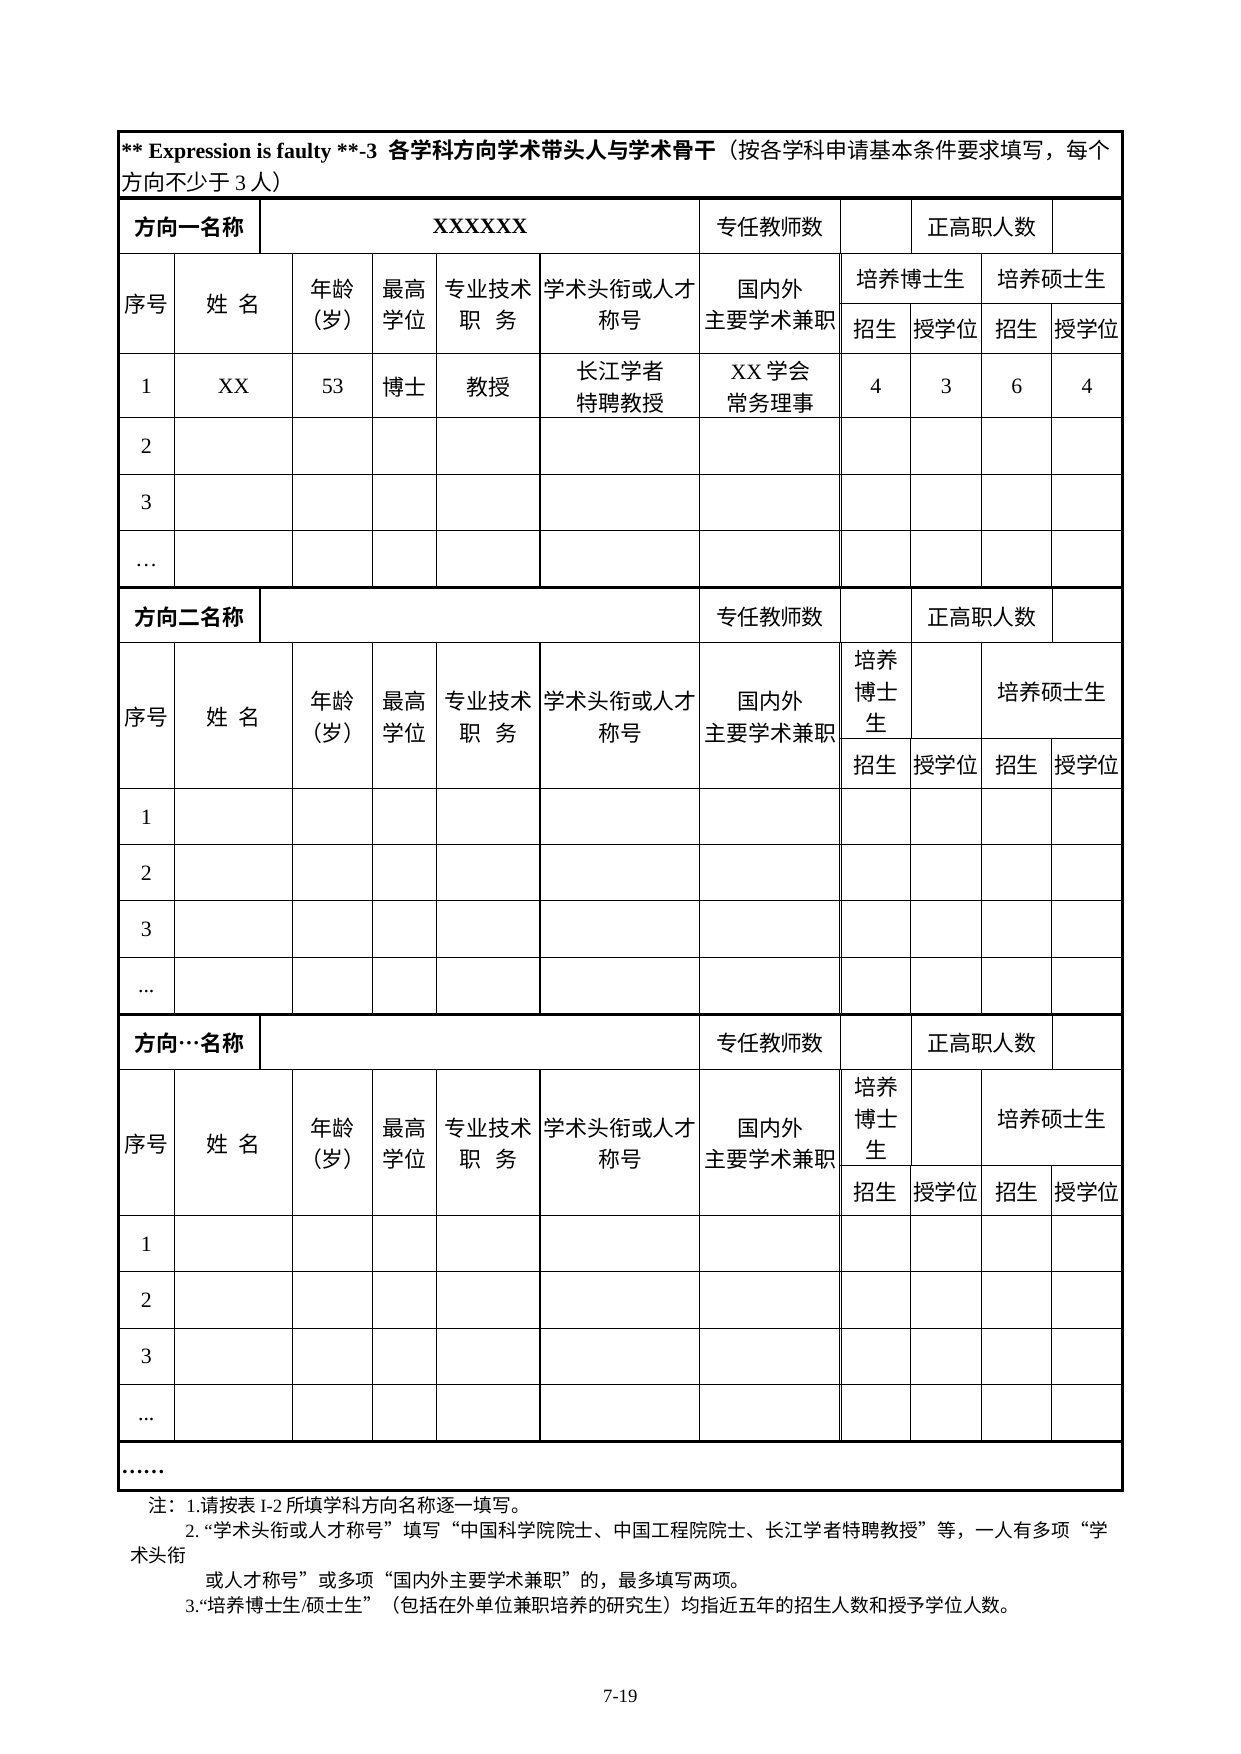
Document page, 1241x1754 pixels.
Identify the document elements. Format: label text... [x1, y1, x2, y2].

table_cell [982, 475, 1051, 529]
table_cell 培养博士生 [842, 254, 981, 303]
table_cell [175, 1329, 292, 1383]
table_cell [293, 789, 372, 844]
table_cell [437, 1216, 539, 1271]
table_cell [1052, 958, 1121, 1013]
table_cell [1052, 789, 1121, 844]
table_cell 招生 [982, 304, 1051, 353]
table_cell [982, 1216, 1051, 1271]
table_cell [175, 901, 292, 957]
table_cell [293, 845, 372, 900]
table_cell [982, 1385, 1051, 1440]
table_cell 姓 名 [175, 1070, 292, 1215]
table_cell XXXXXX [261, 200, 699, 252]
table_cell [842, 1216, 910, 1271]
table_cell [373, 789, 436, 844]
table_cell [541, 475, 699, 529]
table_cell … [120, 531, 174, 586]
table_cell [373, 845, 436, 900]
table_cell [700, 1216, 839, 1271]
table_cell [982, 901, 1051, 957]
table_cell [373, 958, 436, 1013]
table_cell 学术头衔或人才称号 [541, 254, 699, 353]
table_cell [841, 1016, 911, 1069]
table_cell 专业技术职 务 [437, 1070, 539, 1215]
table_cell 姓 名 [175, 643, 292, 788]
table_cell [1052, 1385, 1121, 1440]
table_cell 学术头衔或人才称号 [541, 1070, 699, 1215]
table_cell [541, 901, 699, 957]
table_cell 年龄（岁） [293, 254, 372, 353]
table_cell [175, 418, 292, 473]
text 3.“培养博士生/硕士生”（包括在外单位兼职培养的研究生）均指近五年的招生人数和授予学位人数。 [130, 1592, 1110, 1617]
table_cell [911, 901, 981, 957]
table_cell [437, 1385, 539, 1440]
table_cell [437, 845, 539, 900]
table_cell [373, 1216, 436, 1271]
table_cell 招生 [842, 739, 910, 788]
table_cell [841, 589, 911, 642]
table_cell 授学位 [1052, 304, 1121, 353]
table_cell 53 [293, 354, 372, 417]
table_cell [842, 901, 910, 957]
table_cell 国内外 主要学术兼职 [700, 1070, 839, 1215]
table_cell [1053, 200, 1121, 252]
table_header II-3 各学科方向学术带头人与学术骨干（按各学科申请基本条件要求填写，每个方向不少于3人） [120, 133, 1121, 196]
table_cell 姓 名 [175, 254, 292, 353]
table_cell 2 [120, 845, 174, 900]
table_cell 方向二名称 [120, 589, 259, 642]
table_cell ... [120, 1385, 174, 1440]
table_cell 1 [120, 789, 174, 844]
table_cell 4 [842, 354, 910, 417]
table_cell 2 [120, 418, 174, 473]
table_cell [982, 531, 1051, 586]
table_cell 培养硕士生 [982, 1070, 1121, 1165]
table_cell [911, 845, 981, 900]
table_cell [437, 531, 539, 586]
table_cell 最高学位 [373, 1070, 436, 1215]
table_cell 专业技术职 务 [437, 254, 539, 353]
table_cell [541, 1216, 699, 1271]
table_cell 4 [1052, 354, 1121, 417]
table_cell 授学位 [1052, 739, 1121, 788]
table_cell 1 [120, 1216, 174, 1271]
table_cell 培养博士生 [842, 643, 911, 738]
table_cell [293, 531, 372, 586]
table_cell [541, 531, 699, 586]
table_cell [175, 1272, 292, 1327]
table_cell [1053, 589, 1121, 642]
table_cell [911, 531, 981, 586]
table_cell [982, 845, 1051, 900]
table_cell 3 [911, 354, 981, 417]
table_cell ... [120, 958, 174, 1013]
table_cell [912, 643, 981, 738]
table_cell [700, 531, 839, 586]
table_cell [912, 1070, 981, 1165]
table_cell [373, 901, 436, 957]
table_cell [700, 958, 839, 1013]
table_cell 专任教师数 [700, 1016, 840, 1069]
table_cell [373, 418, 436, 473]
table_cell [373, 1272, 436, 1327]
table_cell [842, 1272, 910, 1327]
table_cell [175, 789, 292, 844]
table_cell [541, 845, 699, 900]
table_cell 序号 [120, 254, 174, 353]
table_cell 教授 [437, 354, 539, 417]
table_cell [293, 1272, 372, 1327]
table_cell [175, 1385, 292, 1440]
table_cell [175, 475, 292, 529]
table_cell [700, 418, 839, 473]
table_cell [373, 475, 436, 529]
text 或人才称号”或多项“国内外主要学术兼职”的，最多填写两项。 [130, 1567, 1110, 1592]
table_cell 3 [120, 901, 174, 957]
table_cell [293, 1216, 372, 1271]
table_cell 招生 [982, 739, 1051, 788]
table_cell [293, 418, 372, 473]
table_cell [437, 789, 539, 844]
table_cell [437, 1272, 539, 1327]
table_cell 正高职人数 [912, 200, 1052, 252]
table_cell [437, 475, 539, 529]
table_cell 正高职人数 [912, 1016, 1052, 1069]
table_cell 国内外 主要学术兼职 [700, 254, 839, 353]
table_cell [911, 958, 981, 1013]
text 2. “学术头衔或人才称号”填写“中国科学院院士、中国工程院院士、长江学者特聘教授”等，一人有多项“学术头衔 [130, 1517, 1110, 1567]
table_cell 国内外 主要学术兼职 [700, 643, 839, 788]
table_cell [911, 418, 981, 473]
table_cell [911, 1216, 981, 1271]
table_cell [293, 958, 372, 1013]
table_cell [911, 1385, 981, 1440]
table_cell [911, 475, 981, 529]
table_cell [1052, 1216, 1121, 1271]
table_cell 授学位 [911, 304, 981, 353]
table_cell [911, 1272, 981, 1327]
table_cell [700, 475, 839, 529]
table_cell [700, 789, 839, 844]
table_cell [373, 1385, 436, 1440]
table_cell 2 [120, 1272, 174, 1327]
table_cell [437, 1329, 539, 1383]
table_cell [437, 901, 539, 957]
table_cell 学术头衔或人才称号 [541, 643, 699, 788]
table_cell [175, 531, 292, 586]
table_cell [1052, 845, 1121, 900]
table_cell 专任教师数 [700, 200, 840, 252]
table_cell [700, 901, 839, 957]
table_cell [541, 789, 699, 844]
table_cell 3 [120, 475, 174, 529]
table_cell 最高学位 [373, 254, 436, 353]
table_cell 正高职人数 [912, 589, 1052, 642]
table_cell [982, 418, 1051, 473]
table_cell 序号 [120, 1070, 174, 1215]
table_cell 方向…名称 [120, 1016, 259, 1069]
table_cell [293, 1385, 372, 1440]
table_cell [982, 1272, 1051, 1327]
table_cell [293, 901, 372, 957]
table_cell [541, 958, 699, 1013]
table_cell 6 [982, 354, 1051, 417]
table_cell [982, 1329, 1051, 1383]
table_cell 授学位 [911, 739, 981, 788]
table_cell [437, 418, 539, 473]
table_cell [437, 958, 539, 1013]
table_cell 最高学位 [373, 643, 436, 788]
table_cell [175, 1216, 292, 1271]
table_cell [175, 845, 292, 900]
table_cell [1052, 531, 1121, 586]
table_cell 授学位 [1052, 1166, 1121, 1215]
table_cell [700, 845, 839, 900]
table_cell [842, 475, 910, 529]
table_cell [261, 589, 699, 642]
table_cell 招生 [842, 1166, 910, 1215]
table_cell [982, 789, 1051, 844]
table_cell XX学会 常务理事 [700, 354, 839, 417]
table_cell 培养硕士生 [982, 643, 1121, 738]
table_cell 授学位 [911, 1166, 981, 1215]
table_cell [1052, 475, 1121, 529]
table_cell [1053, 1016, 1121, 1069]
table_cell 专业技术职 务 [437, 643, 539, 788]
table_cell 1 [120, 354, 174, 417]
table_cell [1052, 901, 1121, 957]
table_cell [842, 845, 910, 900]
table_cell 专任教师数 [700, 589, 840, 642]
table_cell [982, 958, 1051, 1013]
table_cell [373, 531, 436, 586]
table_cell [541, 1385, 699, 1440]
table_cell [842, 789, 910, 844]
text 注：1.请按表I-2所填学科方向名称逐一填写。 [130, 1492, 1110, 1517]
table_cell [293, 1329, 372, 1383]
table_cell [261, 1016, 699, 1069]
table_cell [700, 1329, 839, 1383]
table_cell [1052, 1329, 1121, 1383]
table_cell 培养博士生 [842, 1070, 911, 1165]
table_cell [541, 1272, 699, 1327]
table_cell [541, 1329, 699, 1383]
table_cell XX [175, 354, 292, 417]
table_cell 博士 [373, 354, 436, 417]
table_cell [842, 958, 910, 1013]
table_cell [841, 200, 911, 252]
table_cell [911, 789, 981, 844]
table_cell [1052, 418, 1121, 473]
table_cell 招生 [982, 1166, 1051, 1215]
table_cell [700, 1272, 839, 1327]
table_cell [700, 1385, 839, 1440]
table_cell 招生 [842, 304, 910, 353]
table_cell [293, 475, 372, 529]
table_cell 3 [120, 1329, 174, 1383]
table_cell 年龄（岁） [293, 1070, 372, 1215]
table_cell [541, 418, 699, 473]
table_cell 序号 [120, 643, 174, 788]
table_cell 长江学者 特聘教授 [541, 354, 699, 417]
table_cell 年龄（岁） [293, 643, 372, 788]
table_cell [842, 1385, 910, 1440]
table_cell [842, 531, 910, 586]
table_cell [842, 1329, 910, 1383]
table_cell 培养硕士生 [982, 254, 1121, 303]
table_cell …… [120, 1443, 1121, 1489]
table_cell [373, 1329, 436, 1383]
table_cell [842, 418, 910, 473]
table_cell [1052, 1272, 1121, 1327]
table_cell [175, 958, 292, 1013]
table_cell [911, 1329, 981, 1383]
table_cell 方向一名称 [120, 200, 259, 252]
